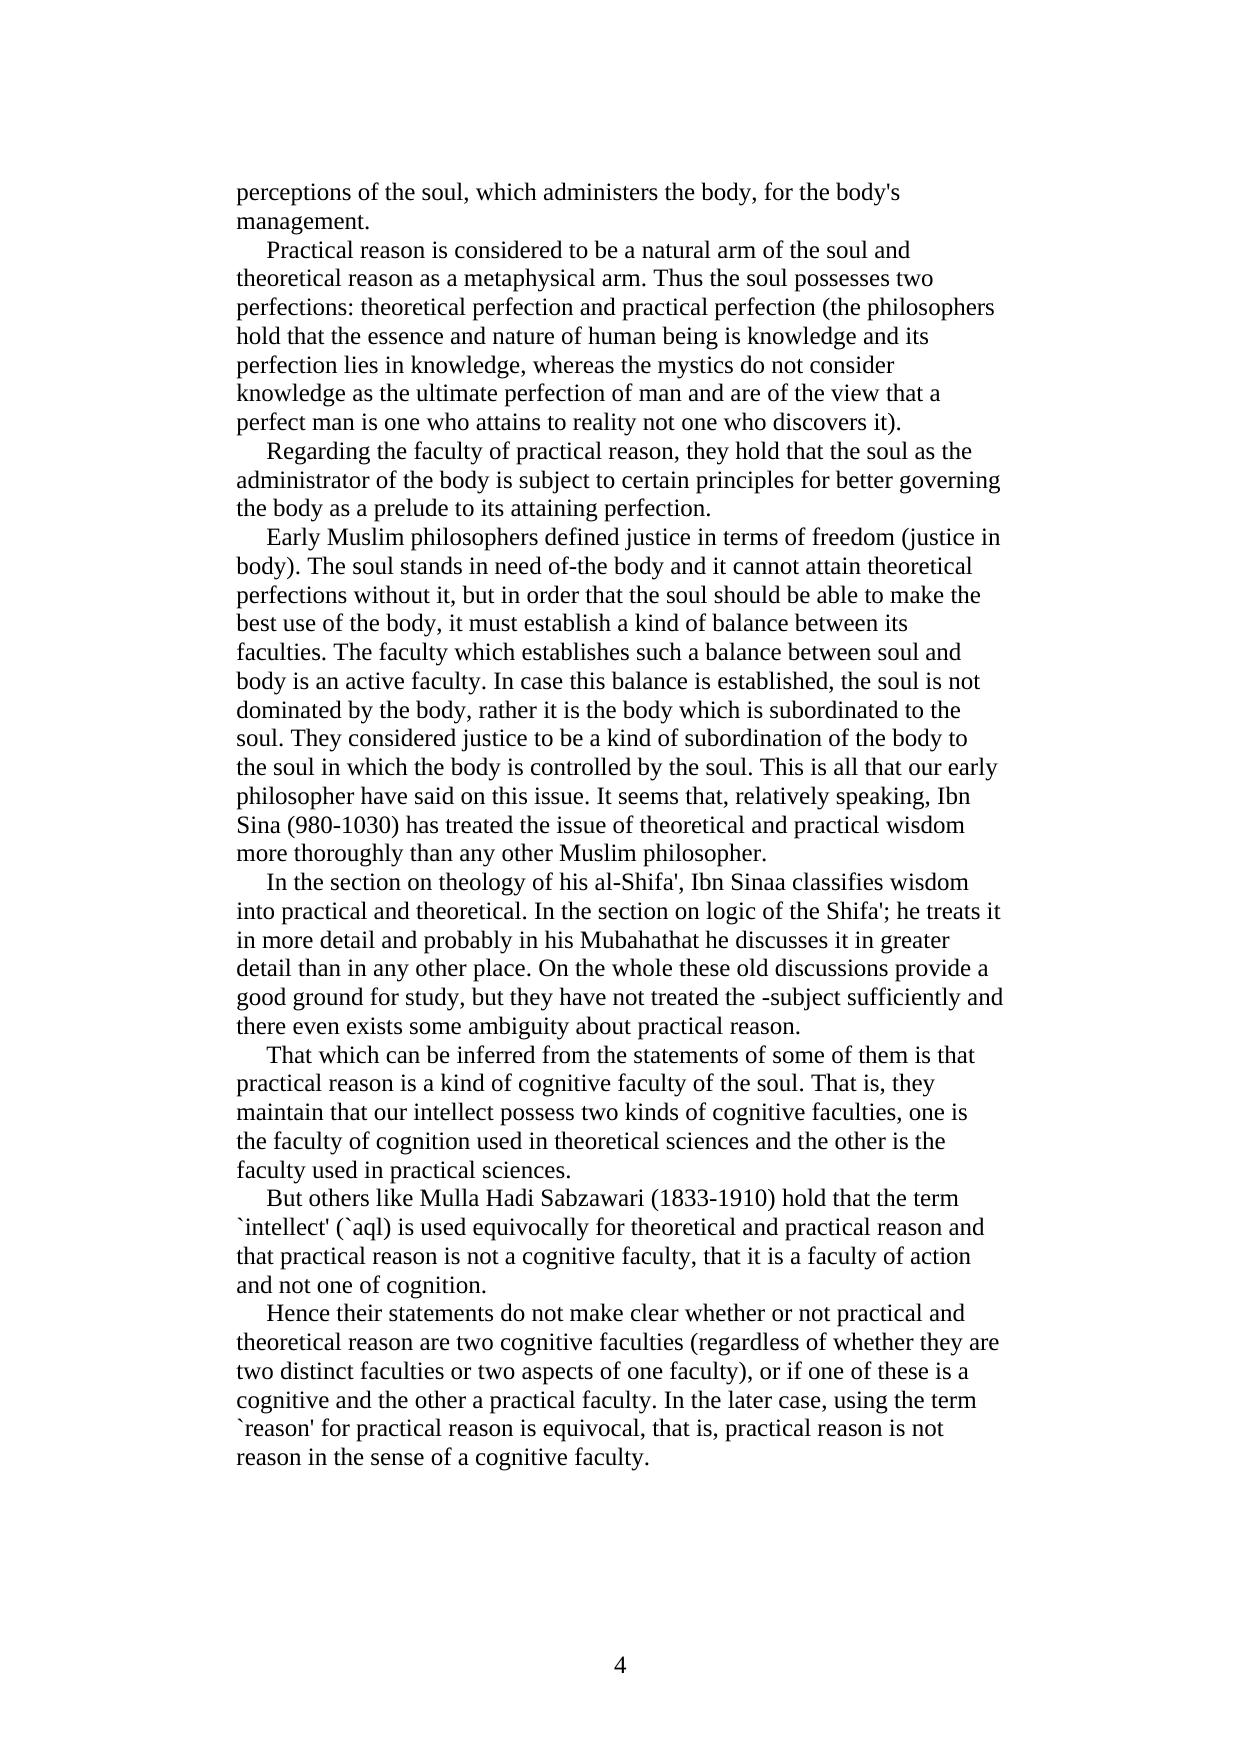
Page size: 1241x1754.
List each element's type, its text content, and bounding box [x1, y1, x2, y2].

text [236, 177, 1004, 235]
text Early Muslim philosophers defined justice in terms of freedom (justice in body). The soul stands in need of-the body and it cannot attain theoretical perfections without it, but in order that the soul should be able to make the best use of the body, it must establish a kind of balance between its faculties. The faculty which establishes such a balance between soul and body is an active faculty. In case this balance is established, the soul is not dominated by the body, rather it is the body which is subordinated to the soul. They considered justice to be a kind of subordination of the body to the soul in which the body is controlled by the soul. This is all that our early philosopher have said on this issue. It seems that, relatively speaking, Ibn Sina (980-1030) has treated the issue of theoretical and practical wisdom more thoroughly than any other Muslim philosopher. [236, 522, 1004, 867]
text In the section on theology of his al-Shifa', Ibn Sinaa classifies wisdom into practical and theoretical. In the section on logic of the Shifa'; he treats it in more detail and probably in his Mubahathat he discusses it in greater detail than in any other place. On the whole these old discussions provide a good ground for study, but they have not treated the -subject sufficiently and there even exists some ambiguity about practical reason. [236, 867, 1004, 1040]
text Regarding the faculty of practical reason, they hold that the soul as the administrator of the body is subject to certain principles for better governing the body as a prelude to its attaining perfection. [236, 436, 1004, 522]
text Practical reason is considered to be a natural arm of the soul and theoretical reason as a metaphysical arm. Thus the soul possesses two perfections: theoretical perfection and practical perfection (the philosophers hold that the essence and nature of human being is knowledge and its perfection lies in knowledge, whereas the mystics do not consider knowledge as the ultimate perfection of man and are of the view that a perfect man is one who attains to reality not one who discovers it). [236, 235, 1004, 436]
text Hence their statements do not make clear whether or not practical and theoretical reason are two cognitive faculties (regardless of whether they are two distinct faculties or two aspects of one faculty), or if one of these is a cognitive and the other a practical faculty. In the later case, using the term `reason' for practical reason is equivocal, that is, practical reason is not reason in the sense of a cognitive faculty. [236, 1298, 1004, 1471]
text That which can be inferred from the statements of some of them is that practical reason is a kind of cognitive faculty of the soul. That is, they maintain that our intellect possess two kinds of cognitive faculties, one is the faculty of cognition used in theoretical sciences and the other is the faculty used in practical sciences. [236, 1040, 1004, 1183]
text But others like Mulla Hadi Sabzawari (1833-1910) hold that the term `intellect' (`aql) is used equivocally for theoretical and practical reason and that practical reason is not a cognitive faculty, that it is a faculty of action and not one of cognition. [236, 1183, 1004, 1298]
